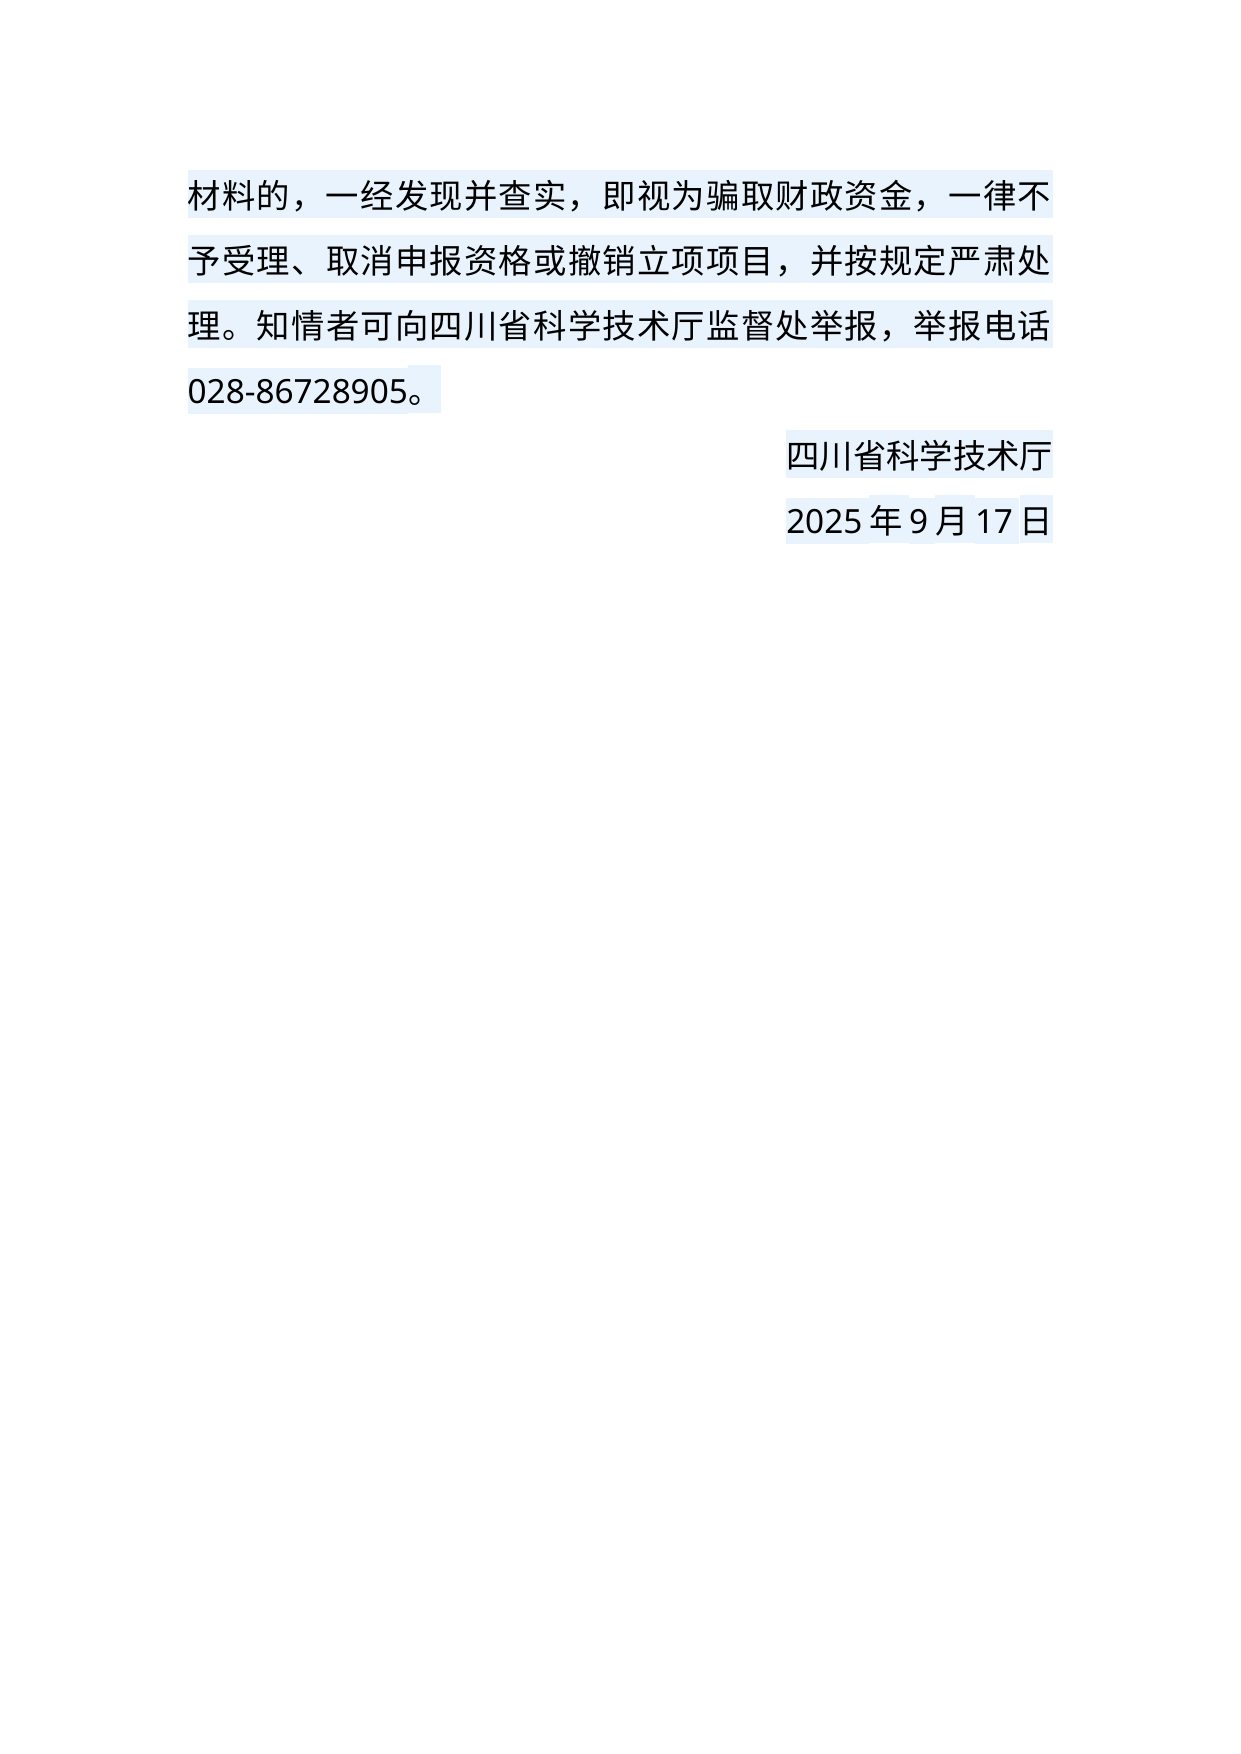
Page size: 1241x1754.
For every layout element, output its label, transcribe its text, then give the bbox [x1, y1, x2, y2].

text 2025年9月17日 [187, 487, 1053, 552]
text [187, 162, 1053, 422]
text 四川省科学技术厅 [187, 422, 1053, 487]
